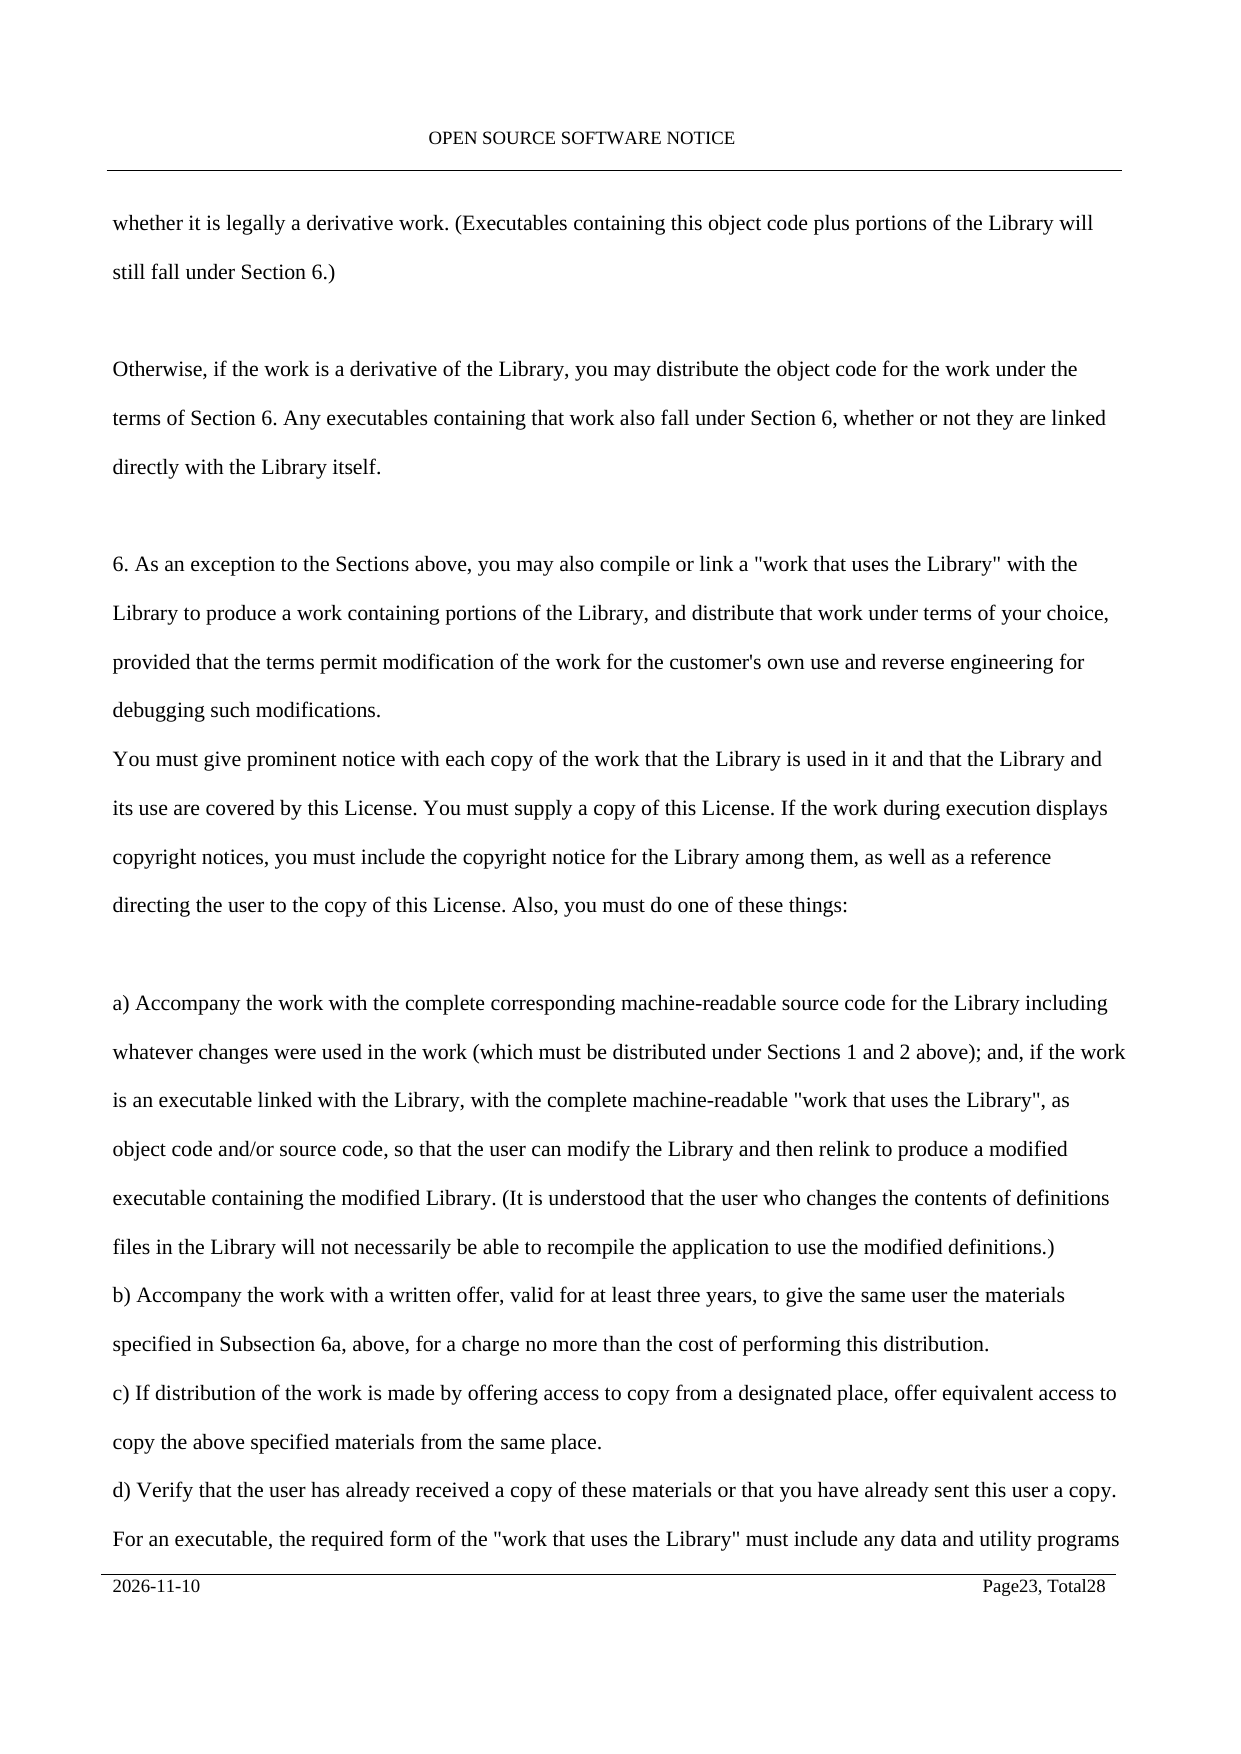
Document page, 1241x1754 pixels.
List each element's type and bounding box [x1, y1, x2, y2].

text [112, 206, 1128, 1555]
